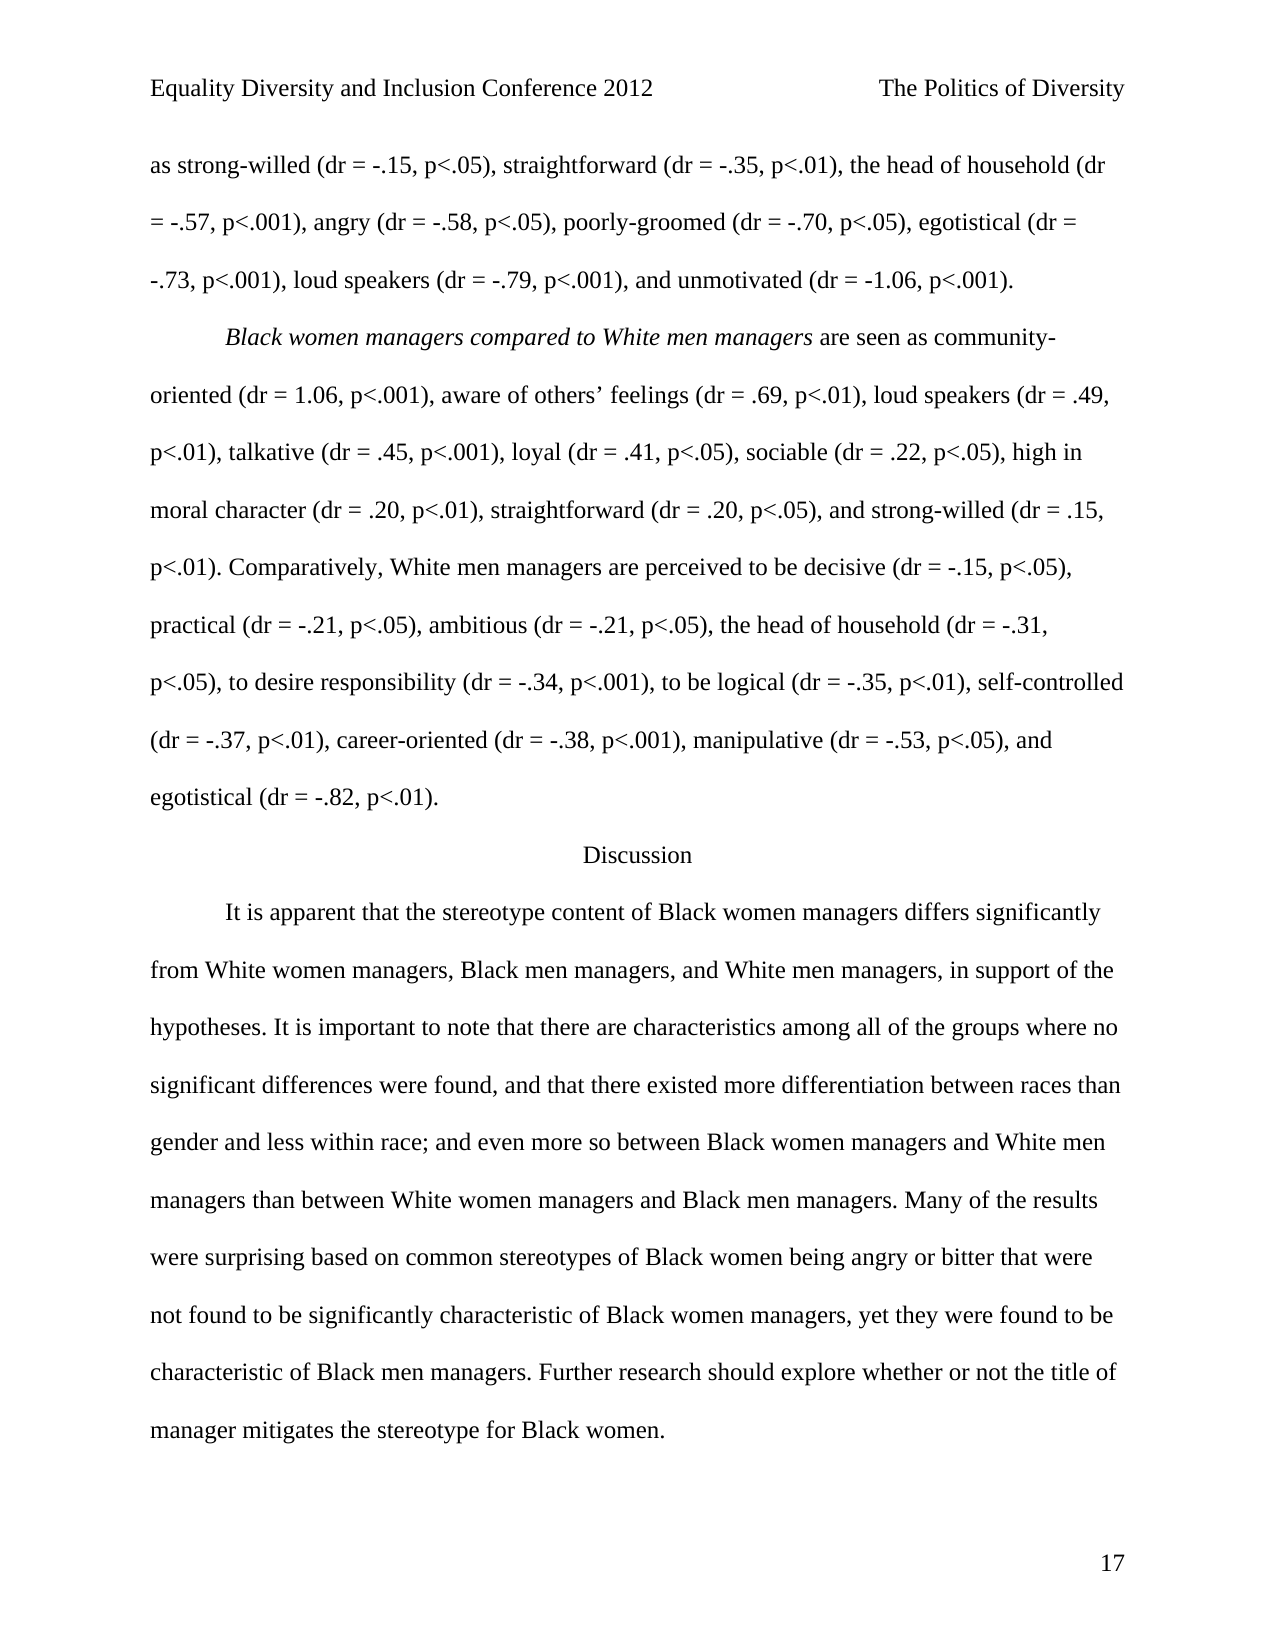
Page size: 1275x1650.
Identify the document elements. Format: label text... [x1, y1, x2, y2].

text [150, 150, 1125, 294]
text Discussion [150, 840, 1125, 869]
text It is apparent that the stereotype content of Black women managers differs significantly from White women managers, Black men managers, and White men managers, in support of the hypotheses. It is important to note that there are characteristics among all of the groups where no significant differences were found, and that there existed more differentiation between races than gender and less within race; and even more so between Black women managers and White men managers than between White women managers and Black men managers. Many of the results were surprising based on common stereotypes of Black women being angry or bitter that were not found to be significantly characteristic of Black women managers, yet they were found to be characteristic of Black men managers. Further research should explore whether or not the title of manager mitigates the stereotype for Black women. [150, 897, 1125, 1444]
text Black women managers compared to White men managers are seen as community-oriented (dr = 1.06, p<.001), aware of others’ feelings (dr = .69, p<.01), loud speakers (dr = .49, p<.01), talkative (dr = .45, p<.001), loyal (dr = .41, p<.05), sociable (dr = .22, p<.05), high in moral character (dr = .20, p<.01), straightforward (dr = .20, p<.05), and strong-willed (dr = .15, p<.01). Comparatively, White men managers are perceived to be decisive (dr = -.15, p<.05), practical (dr = -.21, p<.05), ambitious (dr = -.21, p<.05), the head of household (dr = -.31, p<.05), to desire responsibility (dr = -.34, p<.001), to be logical (dr = -.35, p<.01), self-controlled (dr = -.37, p<.01), career-oriented (dr = -.38, p<.001), manipulative (dr = -.53, p<.05), and egotistical (dr = -.82, p<.01). [150, 322, 1125, 811]
